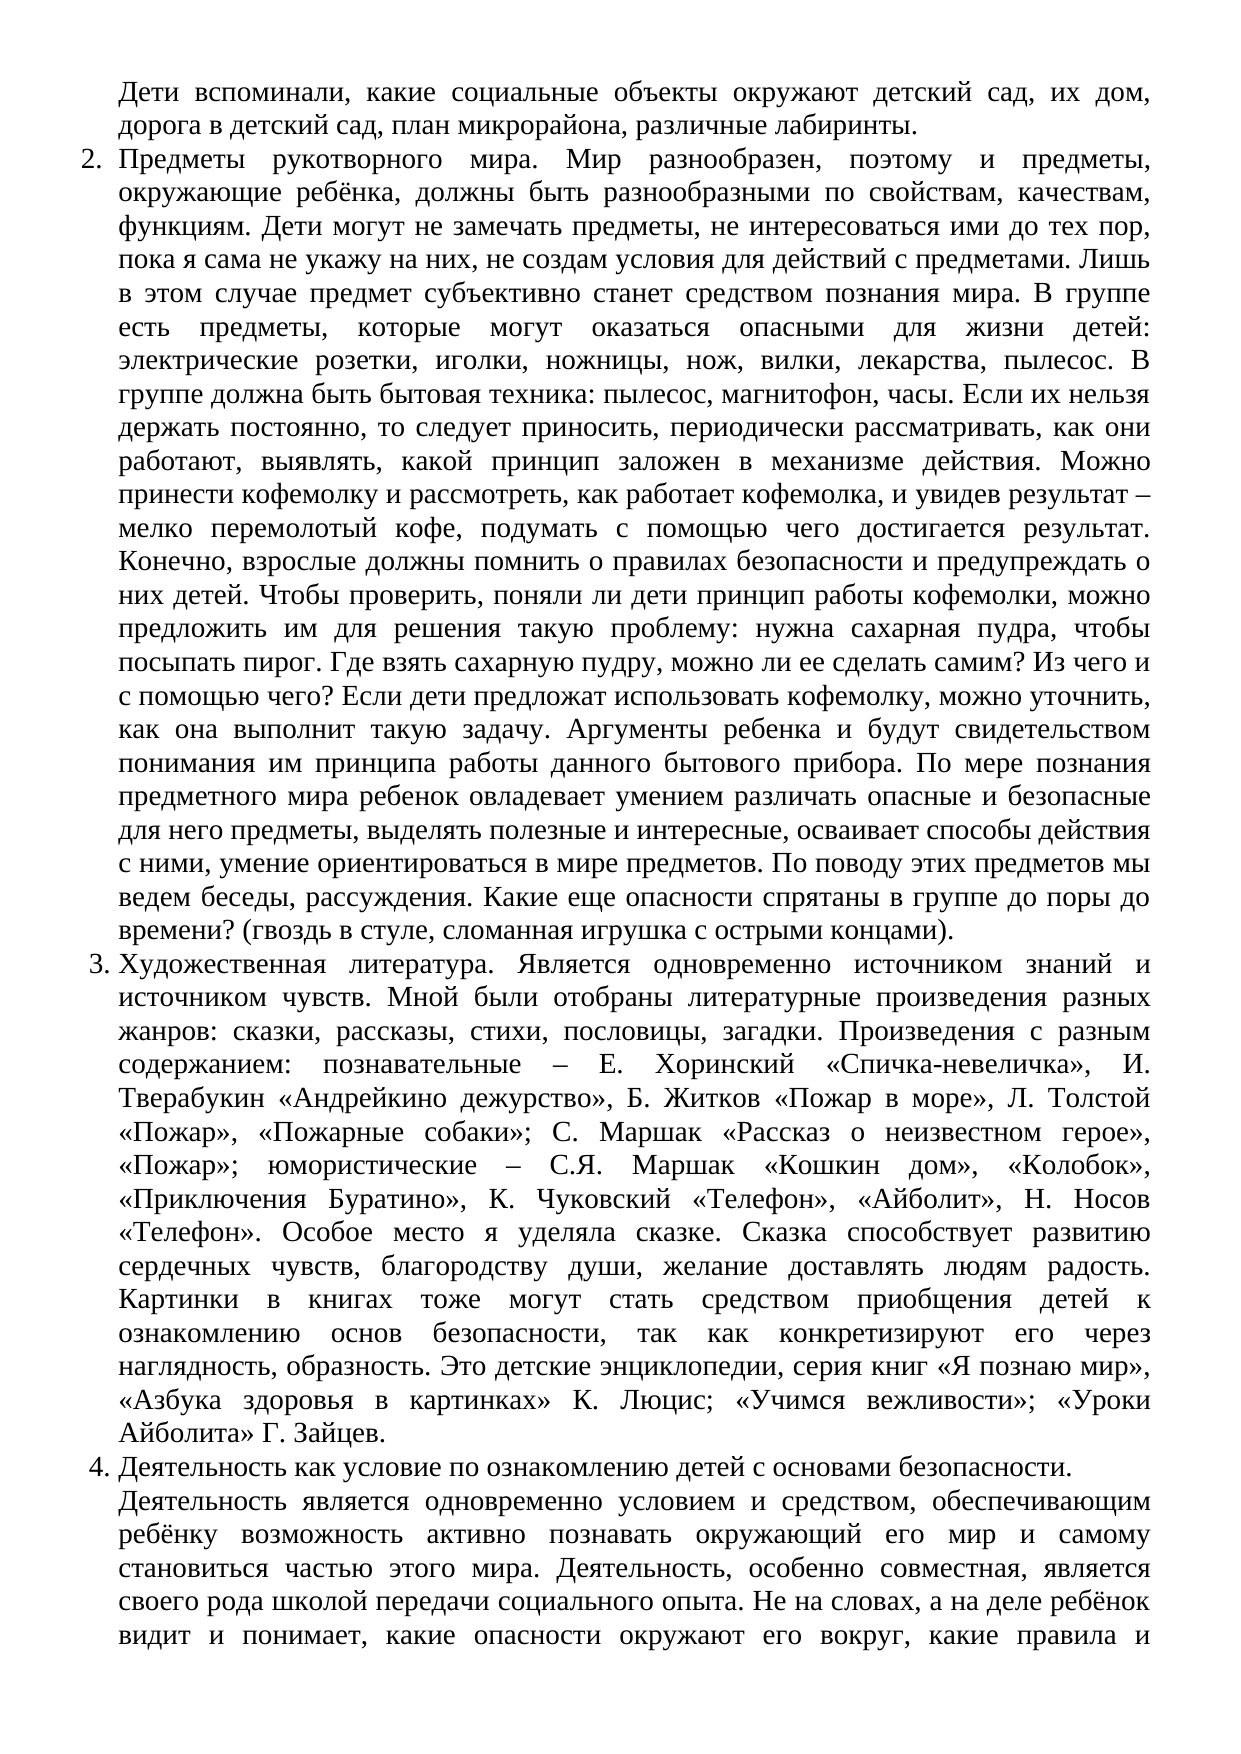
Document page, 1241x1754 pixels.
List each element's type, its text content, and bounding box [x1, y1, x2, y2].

list Художественная литература. Является одновременно источником знаний и источником чувств. Мной были отобраны литературные произведения разных жанров: сказки, рассказы, стихи, пословицы, загадки. Произведения с разным содержанием: познавательные – Е. Хоринский «Спичка-невеличка», И. Тверабукин «Андрейкино дежурство», Б. Житков «Пожар в море», Л. Толстой «Пожар», «Пожарные собаки»; С. Маршак «Рассказ о неизвестном герое», «Пожар»; юмористические – С.Я. Маршак «Кошкин дом», «Колобок», «Приключения Буратино», К. Чуковский «Телефон», «Айболит», Н. Носов «Телефон». Особое место я уделяла сказке. Сказка способствует развитию сердечных чувств, благородству души, желание доставлять людям радость. Картинки в книгах тоже могут стать средством приобщения детей к ознакомлению основ безопасности, так как конкретизируют его через наглядность, образность. Это детские энциклопедии, серия книг «Я познаю мир», «Азбука здоровья в картинках» К. Люцис; «Учимся вежливости»; «Уроки Айболита» Г. Зайцев. [88, 946, 1152, 1449]
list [81, 74, 1152, 141]
list Предметы рукотворного мира. Мир разнообразен, поэтому и предметы, окружающие ребёнка, должны быть разнообразными по свойствам, качествам, функциям. Дети могут не замечать предметы, не интересоваться ими до тех пор, пока я сама не укажу на них, не создам условия для действий с предметами. Лишь в этом случае предмет субъективно станет средством познания мира. В группе есть предметы, которые могут оказаться опасными для жизни детей: электрические розетки, иголки, ножницы, нож, вилки, лекарства, пылесос. В группе должна быть бытовая техника: пылесос, магнитофон, часы. Если их нельзя держать постоянно, то следует приносить, периодически рассматривать, как они работают, выявлять, какой принцип заложен в механизме действия. Можно принести кофемолку и рассмотреть, как работает кофемолка, и увидев результат – мелко перемолотый кофе, подумать с помощью чего достигается результат. Конечно, взрослые должны помнить о правилах безопасности и предупреждать о них детей. Чтобы проверить, поняли ли дети принцип работы кофемолки, можно предложить им для решения такую проблему: нужна сахарная пудра, чтобы посыпать пирог. Где взять сахарную пудру, можно ли ее сделать самим? Из чего и с помощью чего? Если дети предложат использовать кофемолку, можно уточнить, как она выполнит такую задачу. Аргументы ребенка и будут свидетельством понимания им принципа работы данного бытового прибора. По мере познания предметного мира ребенок овладевает умением различать опасные и безопасные для него предметы, выделять полезные и интересные, осваивает способы действия с ними, умение ориентироваться в мире предметов. По поводу этих предметов мы ведем беседы, рассуждения. Какие еще опасности спрятаны в группе до поры до времени? (гвоздь в стуле, сломанная игрушка с острыми концами). [81, 141, 1152, 946]
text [118, 1483, 1152, 1650]
list Деятельность как условие по ознакомлению детей с основами безопасности. [88, 1449, 1152, 1483]
